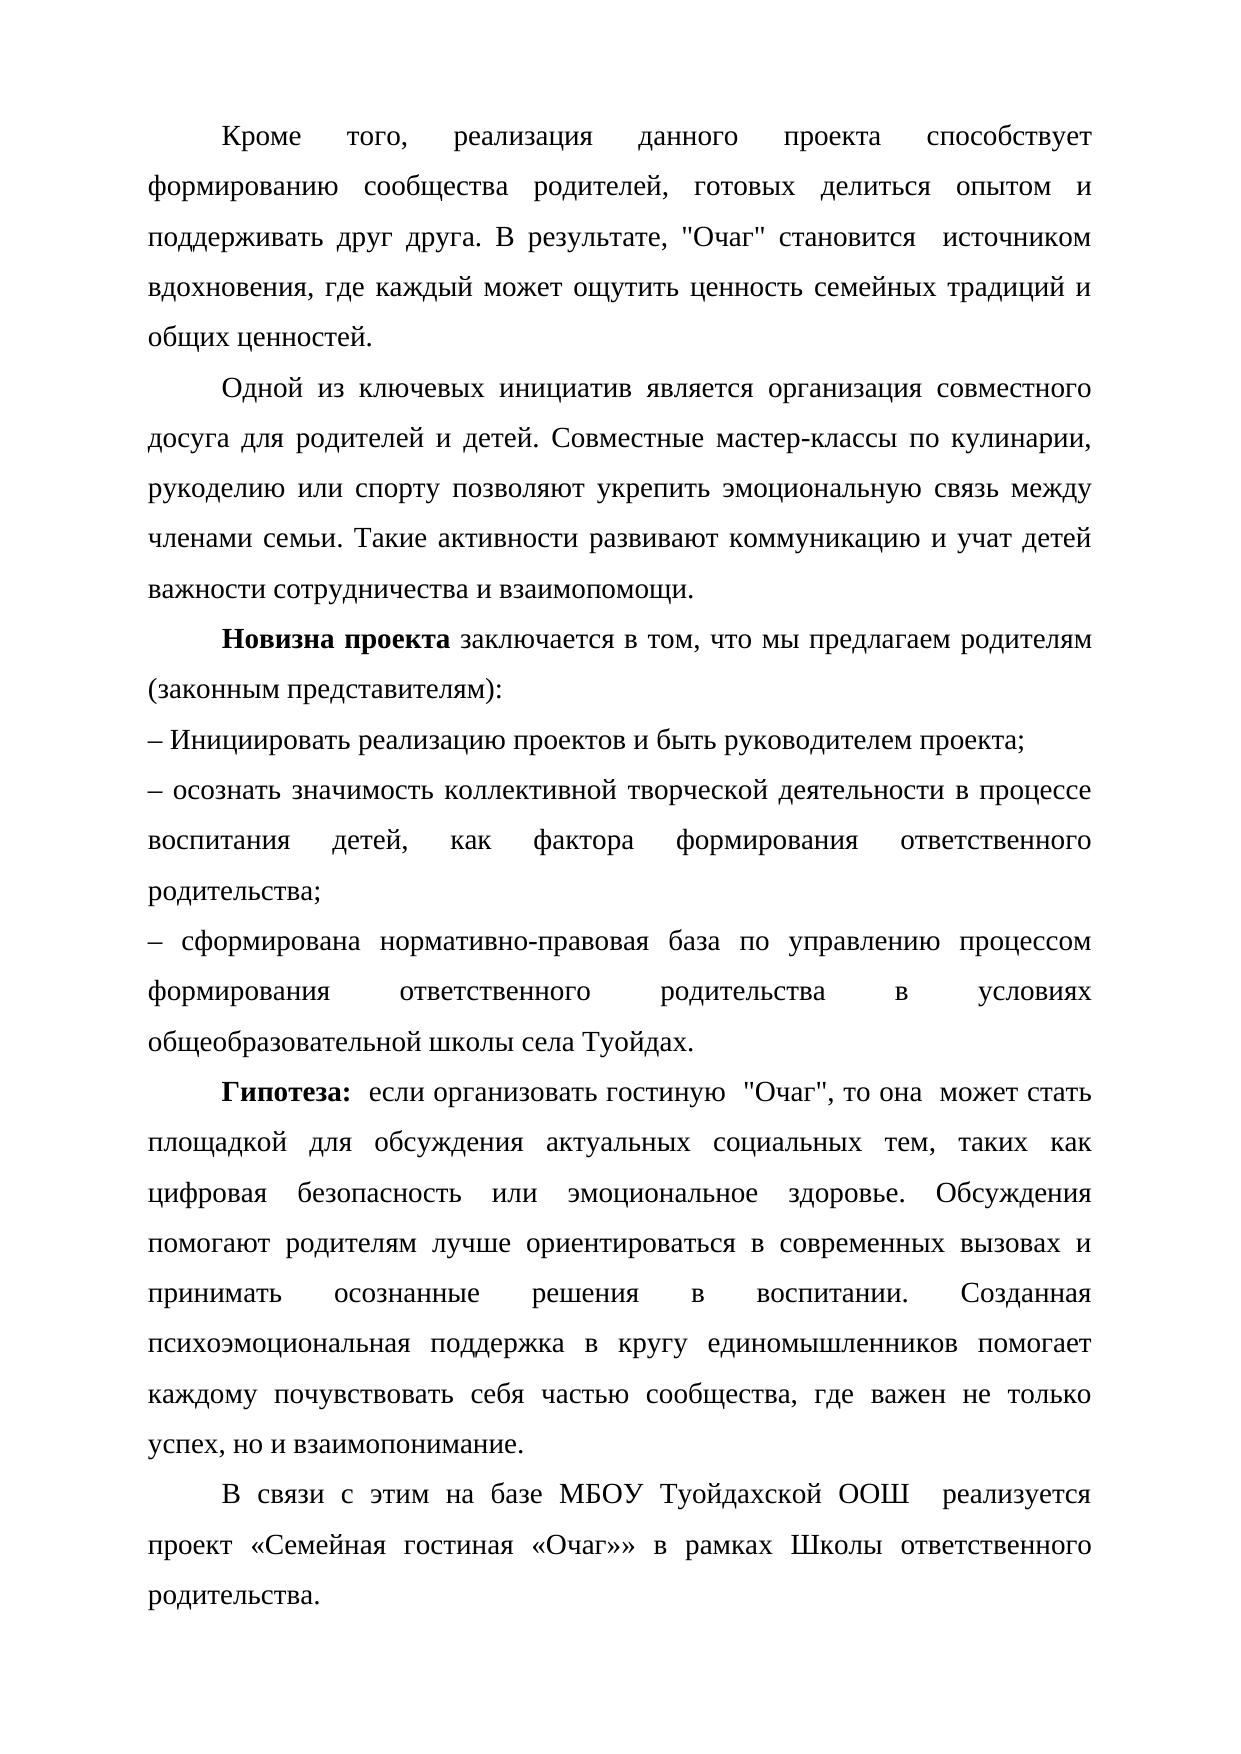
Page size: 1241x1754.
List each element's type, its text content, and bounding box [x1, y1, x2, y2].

text В связи с этим на базе МБОУ Туойдахской ООШ реализуется проект «Семейная гостиная «Очаг»» в рамках Школы ответственного родительства. [148, 1477, 1092, 1611]
text – сформирована нормативно-правовая база по управлению процессом формирования ответственного родительства в условиях общеобразовательной школы села Туойдах. [148, 923, 1092, 1057]
text – осознать значимость коллективной творческой деятельности в процессе воспитания детей, как фактора формирования ответственного родительства; [148, 772, 1092, 906]
text Одной из ключевых инициатив является организация совместного досуга для родителей и детей. Совместные мастер-классы по кулинарии, рукоделию или спорту позволяют укрепить эмоциональную связь между членами семьи. Такие активности развивают коммуникацию и учат детей важности сотрудничества и взаимопомощи. [148, 370, 1092, 604]
text Гипотеза: если организовать гостиную "Очаг", то она может стать площадкой для обсуждения актуальных социальных тем, таких как цифровая безопасность или эмоциональное здоровье. Обсуждения помогают родителям лучше ориентироваться в современных вызовах и принимать осознанные решения в воспитании. Созданная психоэмоциональная поддержка в кругу единомышленников помогает каждому почувствовать себя частью сообщества, где важен не только успех, но и взаимопонимание. [148, 1074, 1092, 1460]
text Кроме того, реализация данного проекта способствует формированию сообщества родителей, готовых делиться опытом и поддерживать друг друга. В результате, "Очаг" становится источником вдохновения, где каждый может ощутить ценность семейных традиций и общих ценностей. [148, 118, 1092, 353]
text – Инициировать реализацию проектов и быть руководителем проекта; [148, 722, 1092, 755]
text Новизна проекта заключается в том, что мы предлагаем родителям (законным представителям): [148, 621, 1092, 705]
